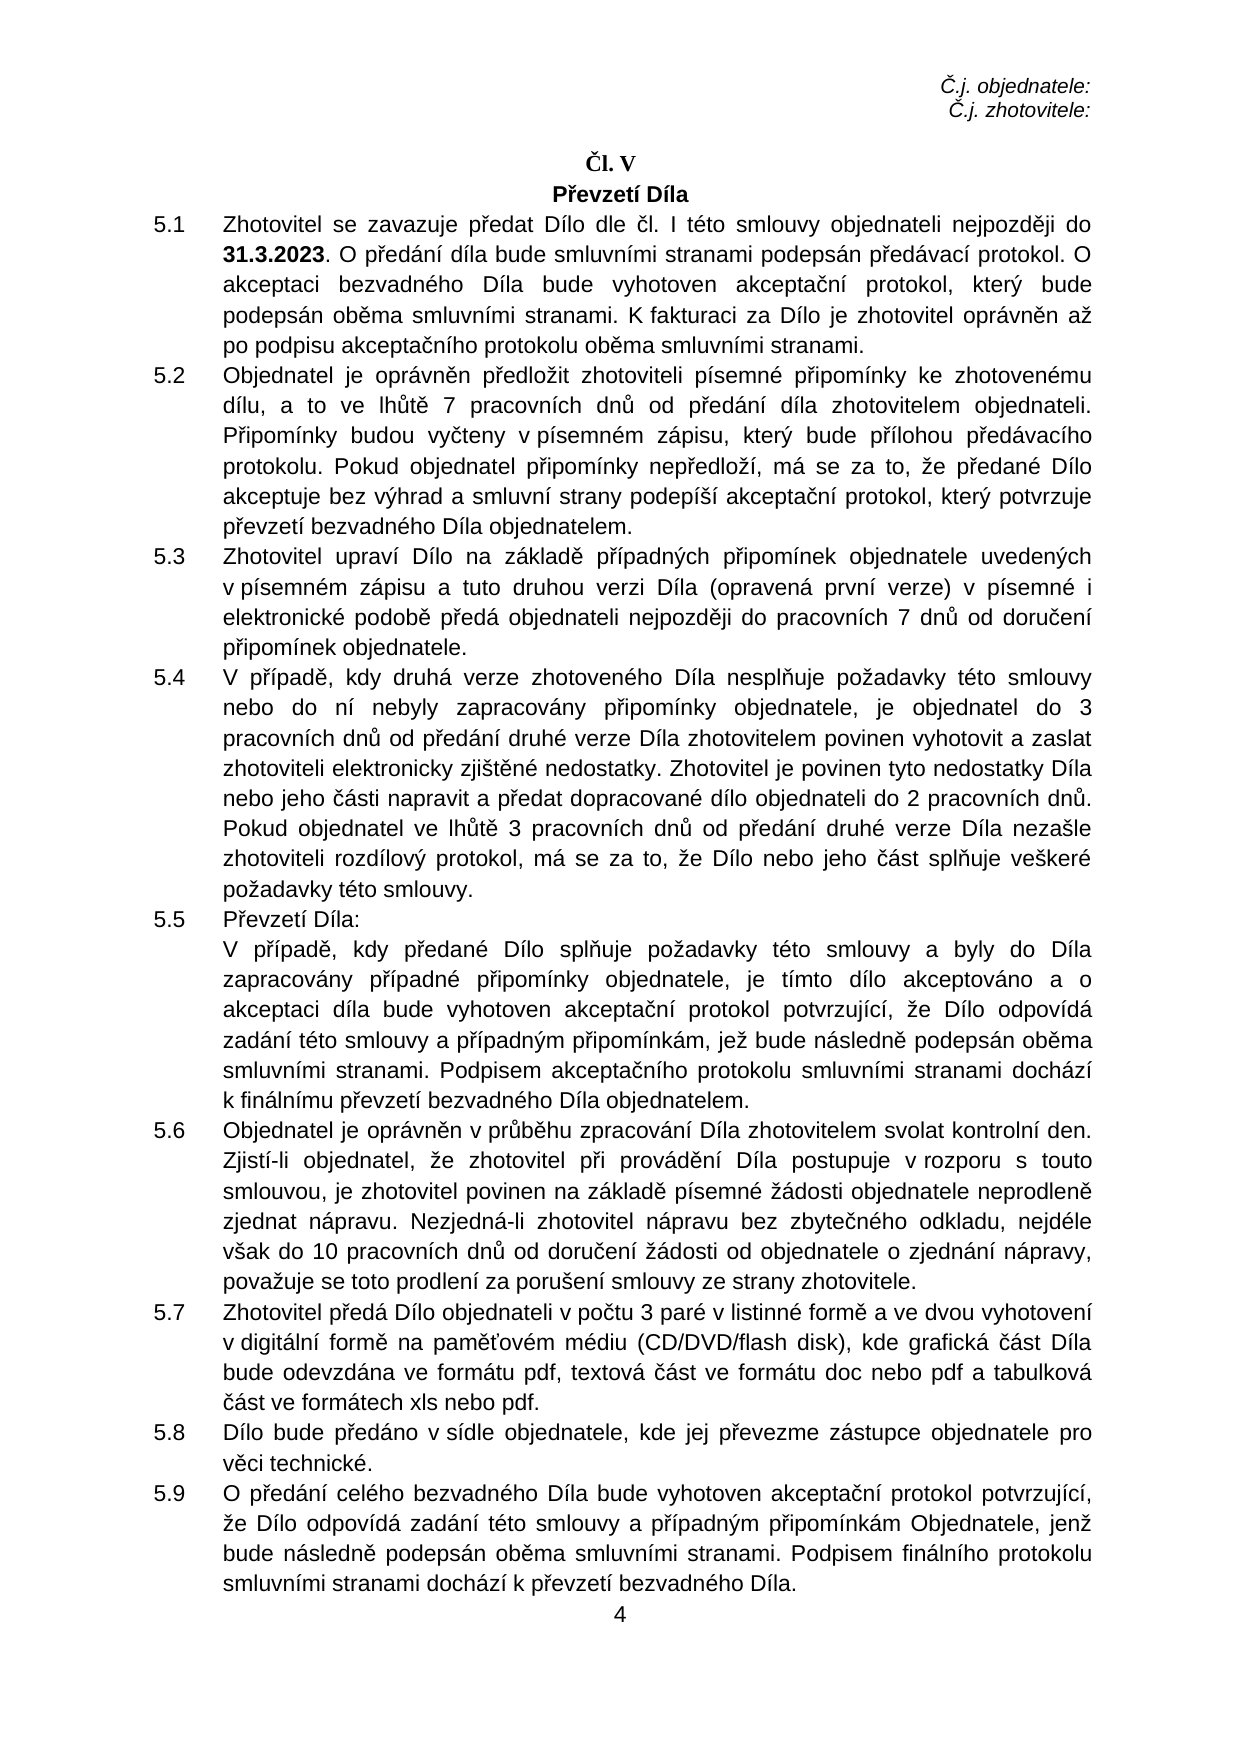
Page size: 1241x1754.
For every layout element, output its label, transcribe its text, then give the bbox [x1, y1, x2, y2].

list Zhotovitel se zavazuje předat Dílo dle čl. I této smlouvy objednateli nejpozději do 31.3.2023. O předání díla bude smluvními stranami podepsán předávací protokol. O akceptaci bezvadného Díla bude vyhotoven akceptační protokol, který bude podepsán oběma smluvními stranami. K fakturaci za Dílo je zhotovitel oprávněn až po podpisu akceptačního protokolu oběma smluvními stranami. [185, 211, 1093, 358]
list Objednatel je oprávněn předložit zhotoviteli písemné připomínky ke zhotovenému dílu, a to ve lhůtě 7 pracovních dnů od předání díla zhotovitelem objednateli. Připomínky budou vyčteny v písemném zápisu, který bude přílohou předávacího protokolu. Pokud objednatel připomínky nepředloží, má se za to, že předané Dílo akceptuje bez výhrad a smluvní strany podepíší akceptační protokol, který potvrzuje převzetí bezvadného Díla objednatelem. [185, 362, 1093, 539]
list O předání celého bezvadného Díla bude vyhotoven akceptační protokol potvrzující, že Dílo odpovídá zadání této smlouvy a případným připomínkám Objednatele, jenž bude následně podepsán oběma smluvními stranami. Podpisem finálního protokolu smluvními stranami dochází k převzetí bezvadného Díla. [185, 1480, 1093, 1597]
list Objednatel je oprávněn v průběhu zpracování Díla zhotovitelem svolat kontrolní den. Zjistí-li objednatel, že zhotovitel při provádění Díla postupuje v rozporu s touto smlouvou, je zhotovitel povinen na základě písemné žádosti objednatele neprodleně zjednat nápravu. Nezjedná-li zhotovitel nápravu bez zbytečného odkladu, nejdéle však do 10 pracovních dnů od doručení žádosti od objednatele o zjednání nápravy, považuje se toto prodlení za porušení smlouvy ze strany zhotovitele. [185, 1117, 1093, 1294]
text V případě, kdy předané Dílo splňuje požadavky této smlouvy a byly do Díla zapracovány případné připomínky objednatele, je tímto dílo akceptováno a o akceptaci díla bude vyhotoven akceptační protokol potvrzující, že Dílo odpovídá zadání této smlouvy a případným připomínkám, jež bude následně podepsán oběma smluvními stranami. Podpisem akceptačního protokolu smluvními stranami dochází k finálnímu převzetí bezvadného Díla objednatelem. [223, 936, 1093, 1113]
list Převzetí Díla [148, 150, 1093, 207]
list Převzetí Díla: [185, 906, 1093, 932]
list Zhotovitel upraví Dílo na základě případných připomínek objednatele uvedených v písemném zápisu a tuto druhou verzi Díla (opravená první verze) v písemné i elektronické podobě předá objednateli nejpozději do pracovních 7 dnů od doručení připomínek objednatele. [185, 543, 1093, 660]
list Dílo bude předáno v sídle objednatele, kde jej převezme zástupce objednatele pro věci technické. [185, 1419, 1093, 1476]
list Zhotovitel předá Dílo objednateli v počtu 3 paré v listinné formě a ve dvou vyhotovení v digitální formě na paměťovém médiu (CD/DVD/flash disk), kde grafická část Díla bude odevzdána ve formátu pdf, textová část ve formátu doc nebo pdf a tabulková část ve formátech xls nebo pdf. [185, 1298, 1093, 1415]
list V případě, kdy druhá verze zhotoveného Díla nesplňuje požadavky této smlouvy nebo do ní nebyly zapracovány připomínky objednatele, je objednatel do 3 pracovních dnů od předání druhé verze Díla zhotovitelem povinen vyhotovit a zaslat zhotoviteli elektronicky zjištěné nedostatky. Zhotovitel je povinen tyto nedostatky Díla nebo jeho části napravit a předat dopracované dílo objednateli do 2 pracovních dnů. Pokud objednatel ve lhůtě 3 pracovních dnů od předání druhé verze Díla nezašle zhotoviteli rozdílový protokol, má se za to, že Dílo nebo jeho část splňuje veškeré požadavky této smlouvy. [185, 664, 1093, 902]
